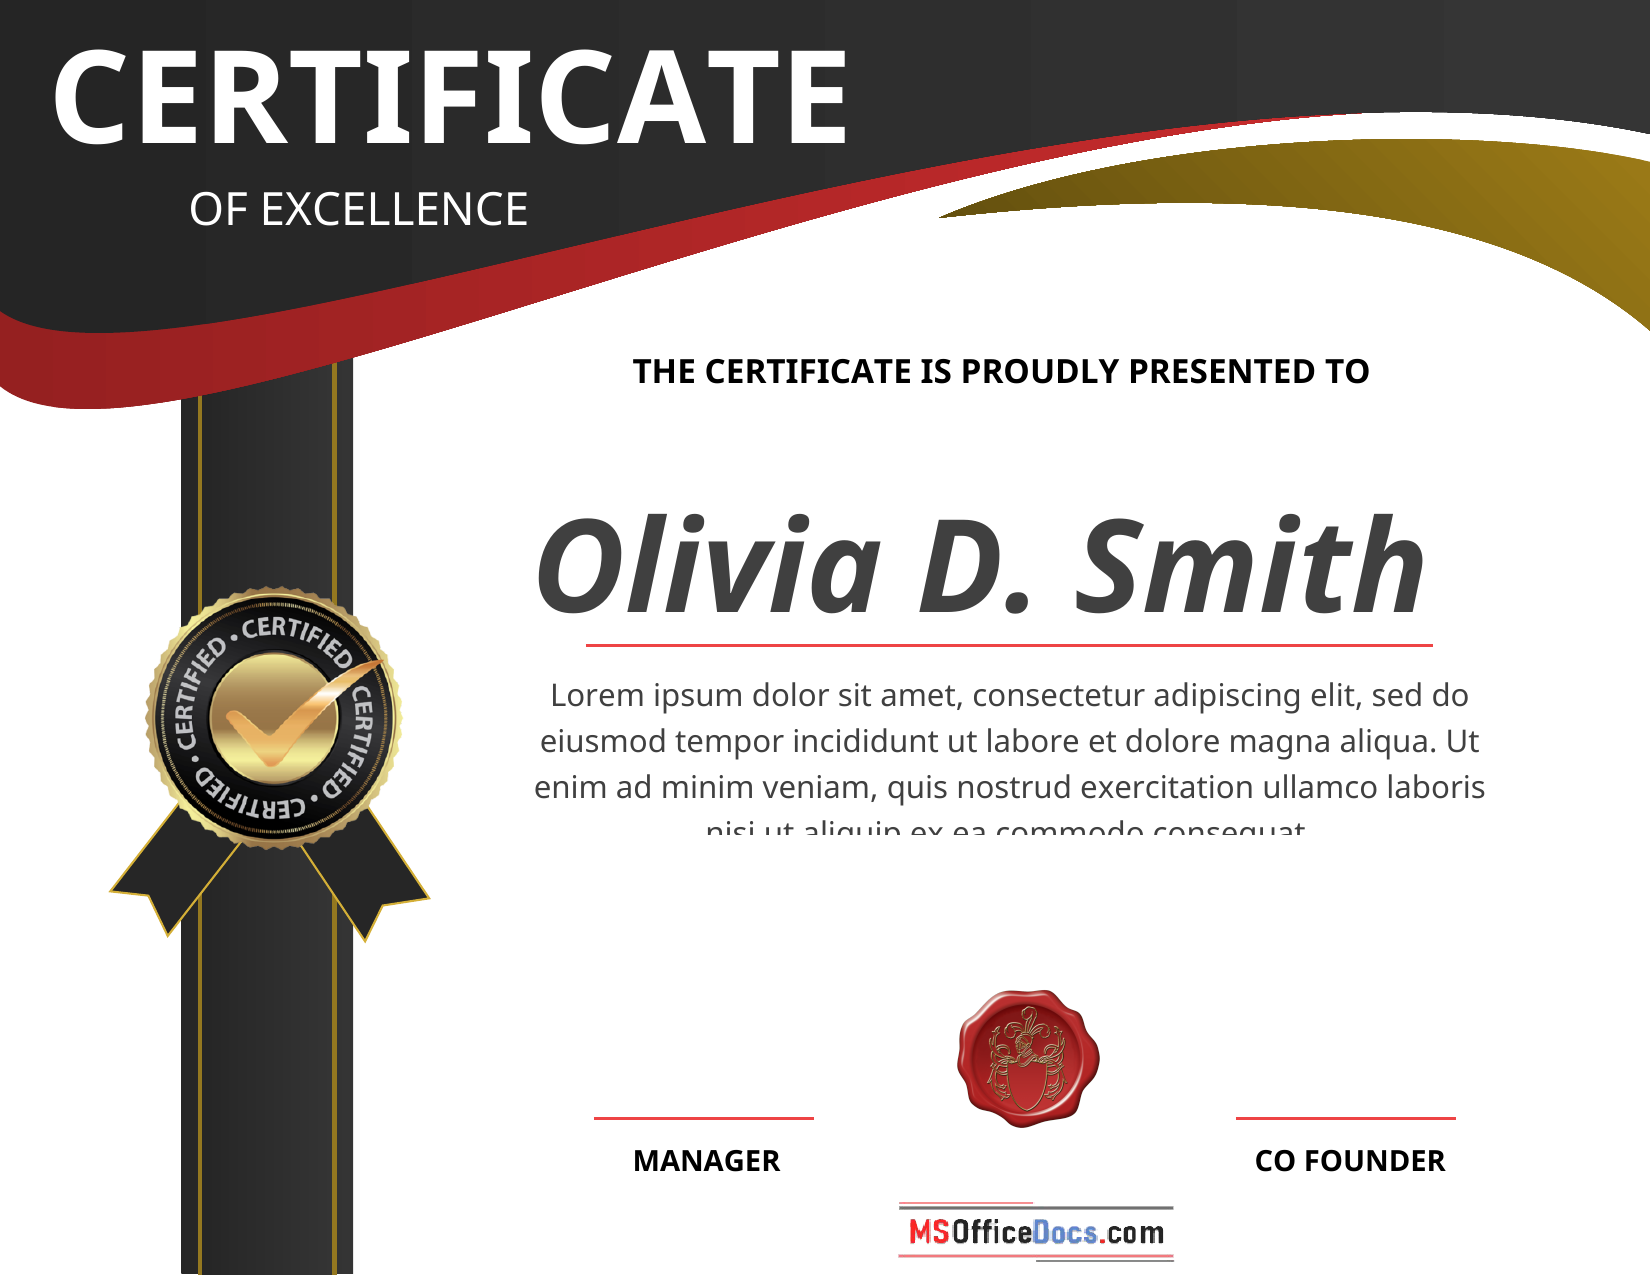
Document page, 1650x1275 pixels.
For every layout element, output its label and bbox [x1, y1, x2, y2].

picture [129, 570, 418, 865]
picture [943, 973, 1114, 1145]
